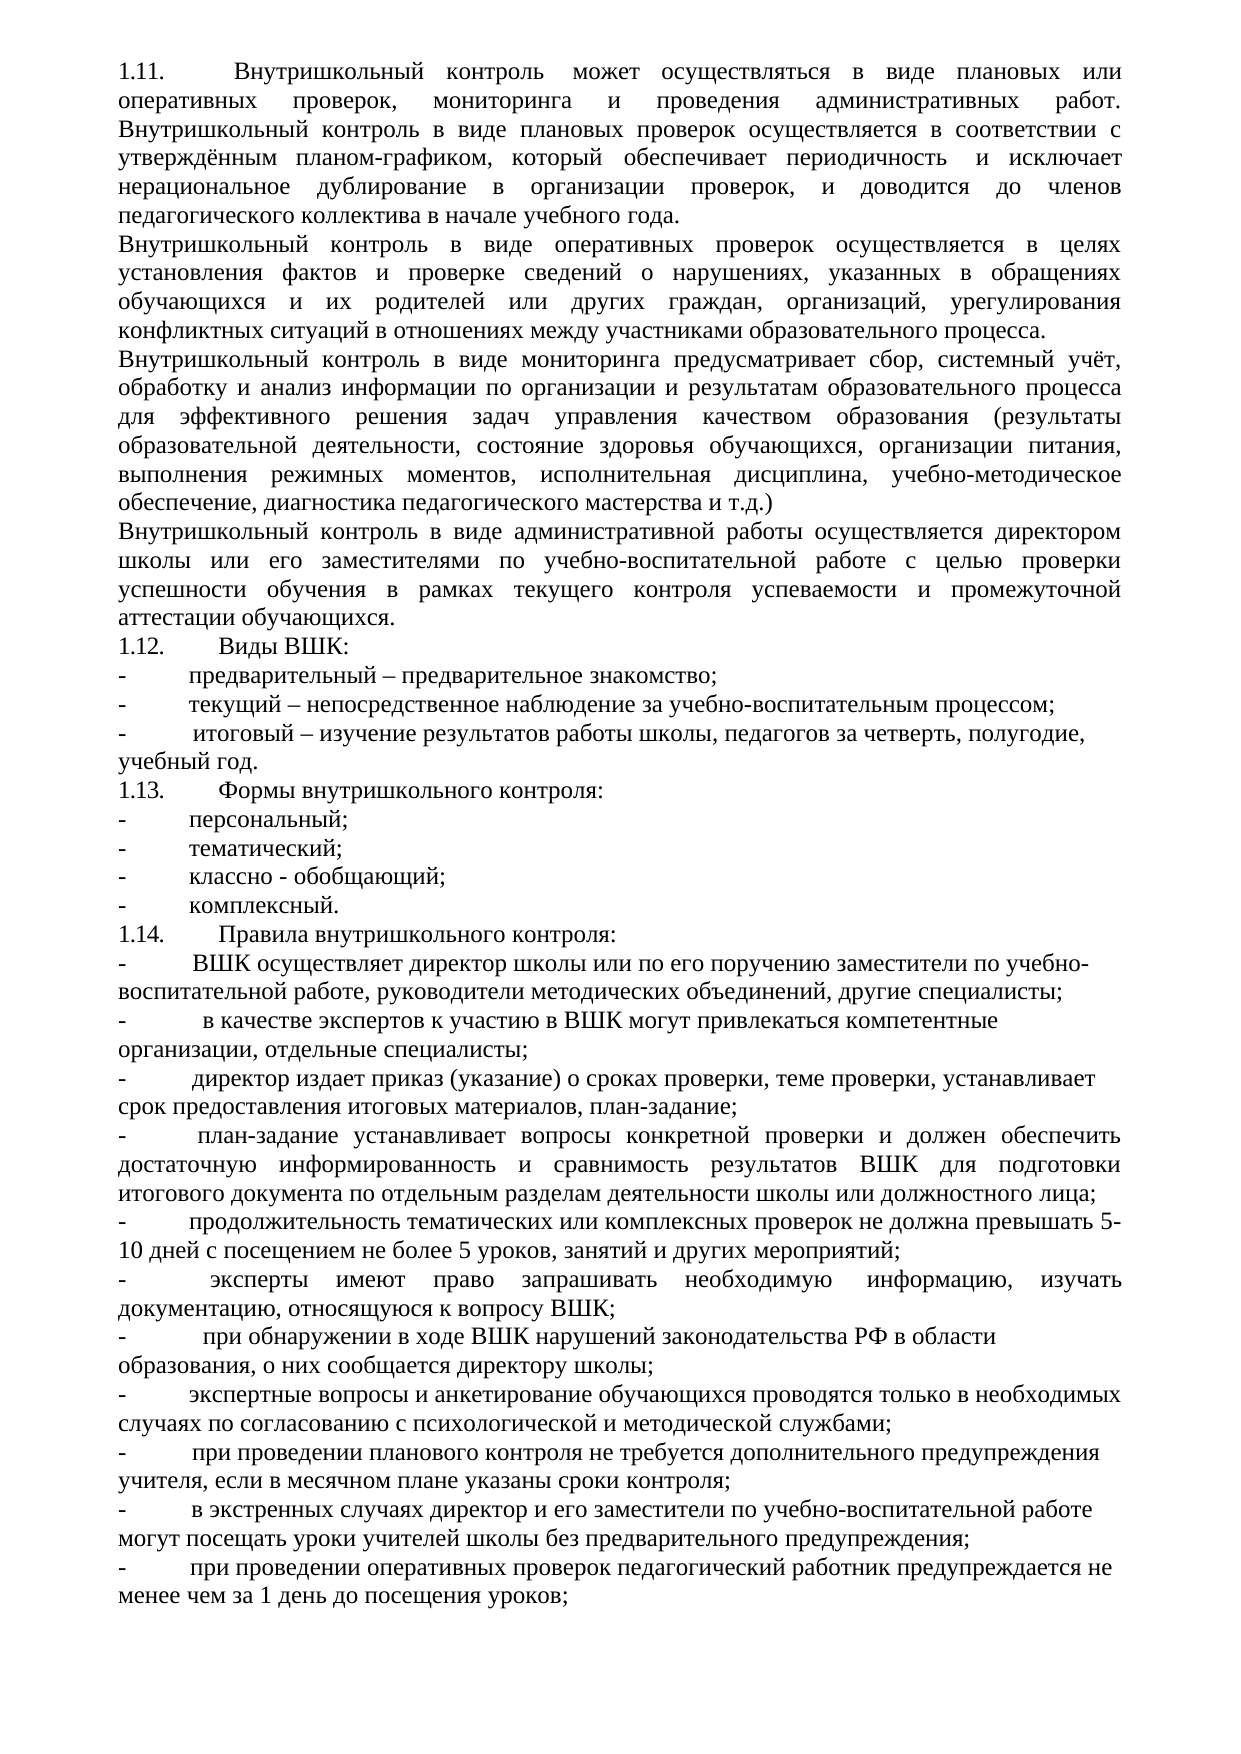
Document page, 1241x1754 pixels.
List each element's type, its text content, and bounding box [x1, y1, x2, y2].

list продолжительность тематических или комплексных проверок не должна превышать 5- 10 дней с посещением не более 5 уроков, занятий и других мероприятий; [118, 1206, 1123, 1264]
list директор издает приказ (указание) о сроках проверки, теме проверки, устанавливает срок предоставления итоговых материалов, план-задание; [118, 1063, 1121, 1120]
list при обнаружении в ходе ВШК нарушений законодательства РФ в области образования, о них сообщается директору школы; [118, 1321, 1122, 1379]
text Внутришкольный контроль в виде административной работы осуществляется директором школы или его заместителями по учебно-воспитательной работе с целью проверки успешности обучения в рамках текущего контроля успеваемости и промежуточной аттестации обучающихся. [118, 516, 1122, 631]
list при проведении оперативных проверок педагогический работник предупреждается не менее чем за 1 день до посещения уроков; [118, 1552, 1121, 1609]
list предварительный – предварительное знакомство; [118, 660, 1134, 689]
text Внутришкольный контроль в виде оперативных проверок осуществляется в целях установления фактов и проверке сведений о нарушениях, указанных в обращениях обучающихся и их родителей или других граждан, организаций, урегулирования конфликтных ситуаций в отношениях между участниками образовательного процесса. [118, 229, 1122, 344]
list в качестве экспертов к участию в ВШК могут привлекаться компетентные организации, отдельные специалисты; [118, 1005, 1122, 1063]
list ВШК осуществляет директор школы или по его поручению заместители по учебно- воспитательной работе, руководители методических объединений, другие специалисты; [118, 948, 1122, 1005]
list план-задание устанавливает вопросы конкретной проверки и должен обеспечить достаточную информированность и сравнимость результатов ВШК для подготовки итогового документа по отдельным разделам деятельности школы или должностного лица; [118, 1120, 1122, 1206]
list Правила внутришкольного контроля: [118, 919, 1134, 948]
list тематический; [118, 833, 1134, 861]
list классно - обобщающий; [118, 861, 1134, 890]
list персональный; [118, 804, 1134, 833]
list Виды ВШК: [118, 631, 1134, 660]
list при проведении планового контроля не требуется дополнительного предупреждения учителя, если в месячном плане указаны сроки контроля; [118, 1437, 1121, 1494]
list в экстренных случаях директор и его заместители по учебно-воспитательной работе могут посещать уроки учителей школы без предварительного предупреждения; [118, 1494, 1116, 1552]
list экспертные вопросы и анкетирование обучающихся проводятся только в необходимых случаях по согласованию с психологической и методической службами; [118, 1379, 1122, 1437]
list Внутришкольный контроль может осуществляться в виде плановых или оперативных проверок, мониторинга и проведения административных работ. Внутришкольный контроль в виде плановых проверок осуществляется в соответствии с утверждённым планом-графиком, который обеспечивает периодичность и исключает нерациональное дублирование в организации проверок, и доводится до членов педагогического коллектива в начале учебного года. [118, 56, 1122, 229]
text Внутришкольный контроль в виде мониторинга предусматривает сбор, системный учёт, обработку и анализ информации по организации и результатам образовательного процесса для эффективного решения задач управления качеством образования (результаты образовательной деятельности, состояние здоровья обучающихся, организации питания, выполнения режимных моментов, исполнительная дисциплина, учебно-методическое обеспечение, диагностика педагогического мастерства и т.д.) [118, 344, 1122, 516]
list Формы внутришкольного контроля: [118, 775, 1134, 804]
list эксперты имеют право запрашивать необходимую информацию, изучать документацию, относящуюся к вопросу ВШК; [118, 1264, 1122, 1321]
list текущий – непосредственное наблюдение за учебно-воспитательным процессом; [118, 689, 1134, 718]
list комплексный. [118, 890, 1134, 919]
list итоговый – изучение результатов работы школы, педагогов за четверть, полугодие, учебный год. [118, 718, 1121, 775]
